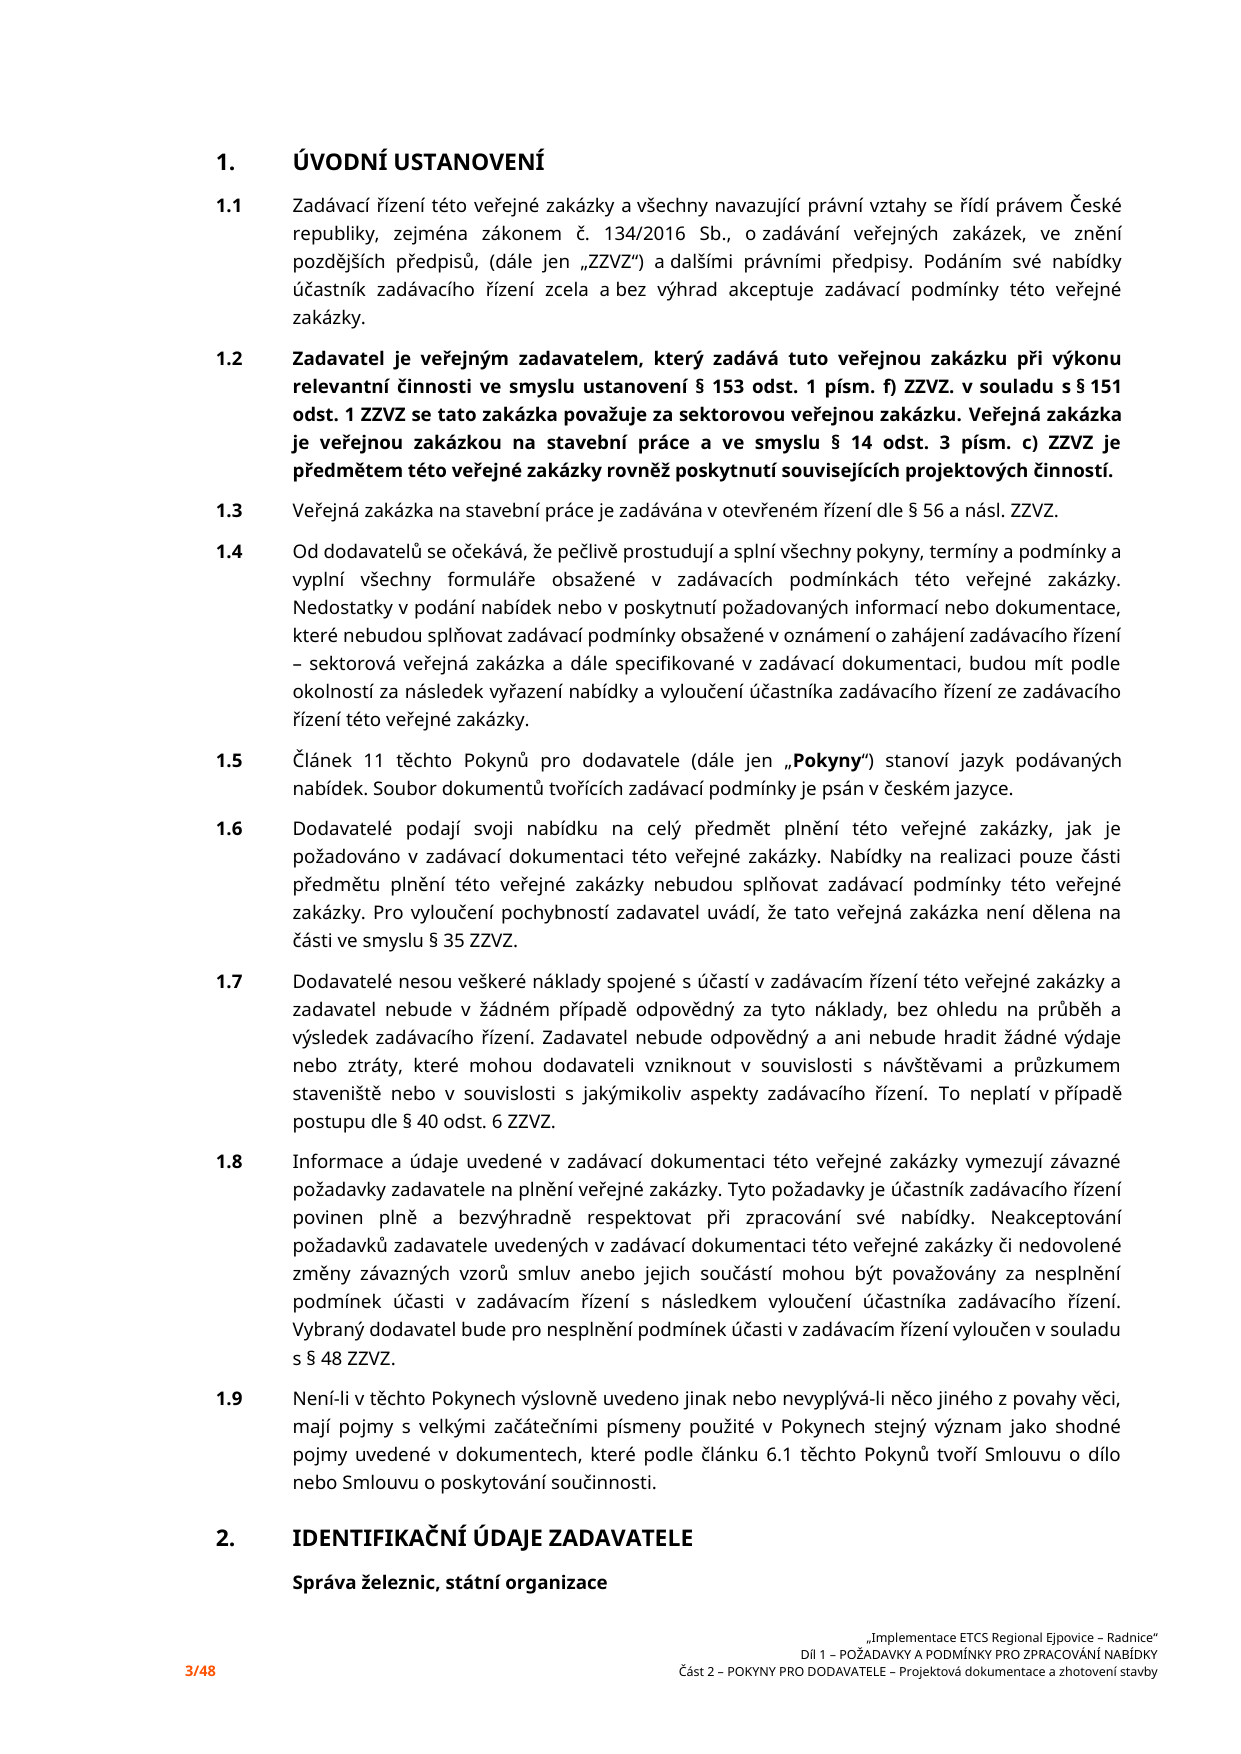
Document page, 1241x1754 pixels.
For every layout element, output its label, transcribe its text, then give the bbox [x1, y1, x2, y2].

text Článek 11 těchto Pokynů pro dodavatele (dále jen „Pokyny“) stanoví jazyk podávaných nabídek. Soubor dokumentů tvořících zadávací podmínky je psán v českém jazyce. [216, 747, 1122, 800]
text Zadávací řízení této veřejné zakázky a všechny navazující právní vztahy se řídí právem České republiky, zejména zákonem č. 134/2016 Sb., o zadávání veřejných zakázek, ve znění pozdějších předpisů, (dále jen „ZZVZ“) a dalšími právními předpisy. Podáním své nabídky účastník zadávacího řízení zcela a bez výhrad akceptuje zadávací podmínky této veřejné zakázky. [216, 192, 1122, 330]
text Zadavatel je veřejným zadavatelem, který zadává tuto veřejnou zakázku při výkonu relevantní činnosti ve smyslu ustanovení § 153 odst. 1 písm. f) ZZVZ. v souladu s § 151 odst. 1 ZZVZ se tato zakázka považuje za sektorovou veřejnou zakázku. Veřejná zakázka je veřejnou zakázkou na stavební práce a ve smyslu § 14 odst. 3 písm. c) ZZVZ je předmětem této veřejné zakázky rovněž poskytnutí souvisejících projektových činností. [216, 345, 1122, 483]
text Od dodavatelů se očekává, že pečlivě prostudují a splní všechny pokyny, termíny a podmínky a vyplní všechny formuláře obsažené v zadávacích podmínkách této veřejné zakázky. Nedostatky v podání nabídek nebo v poskytnutí požadovaných informací nebo dokumentace, které nebudou splňovat zadávací podmínky obsažené v oznámení o zahájení zadávacího řízení – sektorová veřejná zakázka a dále specifikované v zadávací dokumentaci, budou mít podle okolností za následek vyřazení nabídky a vyloučení účastníka zadávacího řízení ze zadávacího řízení této veřejné zakázky. [216, 538, 1122, 732]
text IDENTIFIKAČNÍ ÚDAJE ZADAVATELE [216, 1522, 1122, 1554]
text Informace a údaje uvedené v zadávací dokumentaci této veřejné zakázky vymezují závazné požadavky zadavatele na plnění veřejné zakázky. Tyto požadavky je účastník zadávacího řízení povinen plně a bezvýhradně respektovat při zpracování své nabídky. Neakceptování požadavků zadavatele uvedených v zadávací dokumentaci této veřejné zakázky či nedovolené změny závazných vzorů smluv anebo jejich součástí mohou být považovány za nesplnění podmínek účasti v zadávacím řízení s následkem vyloučení účastníka zadávacího řízení. Vybraný dodavatel bude pro nesplnění podmínek účasti v zadávacím řízení vyloučen v souladu s § 48 ZZVZ. [216, 1149, 1122, 1370]
text ÚVODNÍ USTANOVENÍ [216, 146, 1122, 177]
text Dodavatelé nesou veškeré náklady spojené s účastí v zadávacím řízení této veřejné zakázky a zadavatel nebude v žádném případě odpovědný za tyto náklady, bez ohledu na průběh a výsledek zadávacího řízení. Zadavatel nebude odpovědný a ani nebude hradit žádné výdaje nebo ztráty, které mohou dodavateli vzniknout v souvislosti s návštěvami a průzkumem staveniště nebo v souvislosti s jakýmikoliv aspekty zadávacího řízení. To neplatí v případě postupu dle § 40 odst. 6 ZZVZ. [216, 968, 1122, 1134]
text Dodavatelé podají svoji nabídku na celý předmět plnění této veřejné zakázky, jak je požadováno v zadávací dokumentaci této veřejné zakázky. Nabídky na realizaci pouze části předmětu plnění této veřejné zakázky nebudou splňovat zadávací podmínky této veřejné zakázky. Pro vyloučení pochybností zadavatel uvádí, že tato veřejná zakázka není dělena na části ve smyslu § 35 ZZVZ. [216, 815, 1122, 953]
text Není-li v těchto Pokynech výslovně uvedeno jinak nebo nevyplývá-li něco jiného z povahy věci, mají pojmy s velkými začátečními písmeny použité v Pokynech stejný význam jako shodné pojmy uvedené v dokumentech, které podle článku 6.1 těchto Pokynů tvoří Smlouvu o dílo nebo Smlouvu o poskytování součinnosti. [216, 1385, 1122, 1495]
text Správa železnic, státní organizace [292, 1569, 1122, 1595]
text Veřejná zakázka na stavební práce je zadávána v otevřeném řízení dle § 56 a násl. ZZVZ. [216, 498, 1122, 523]
